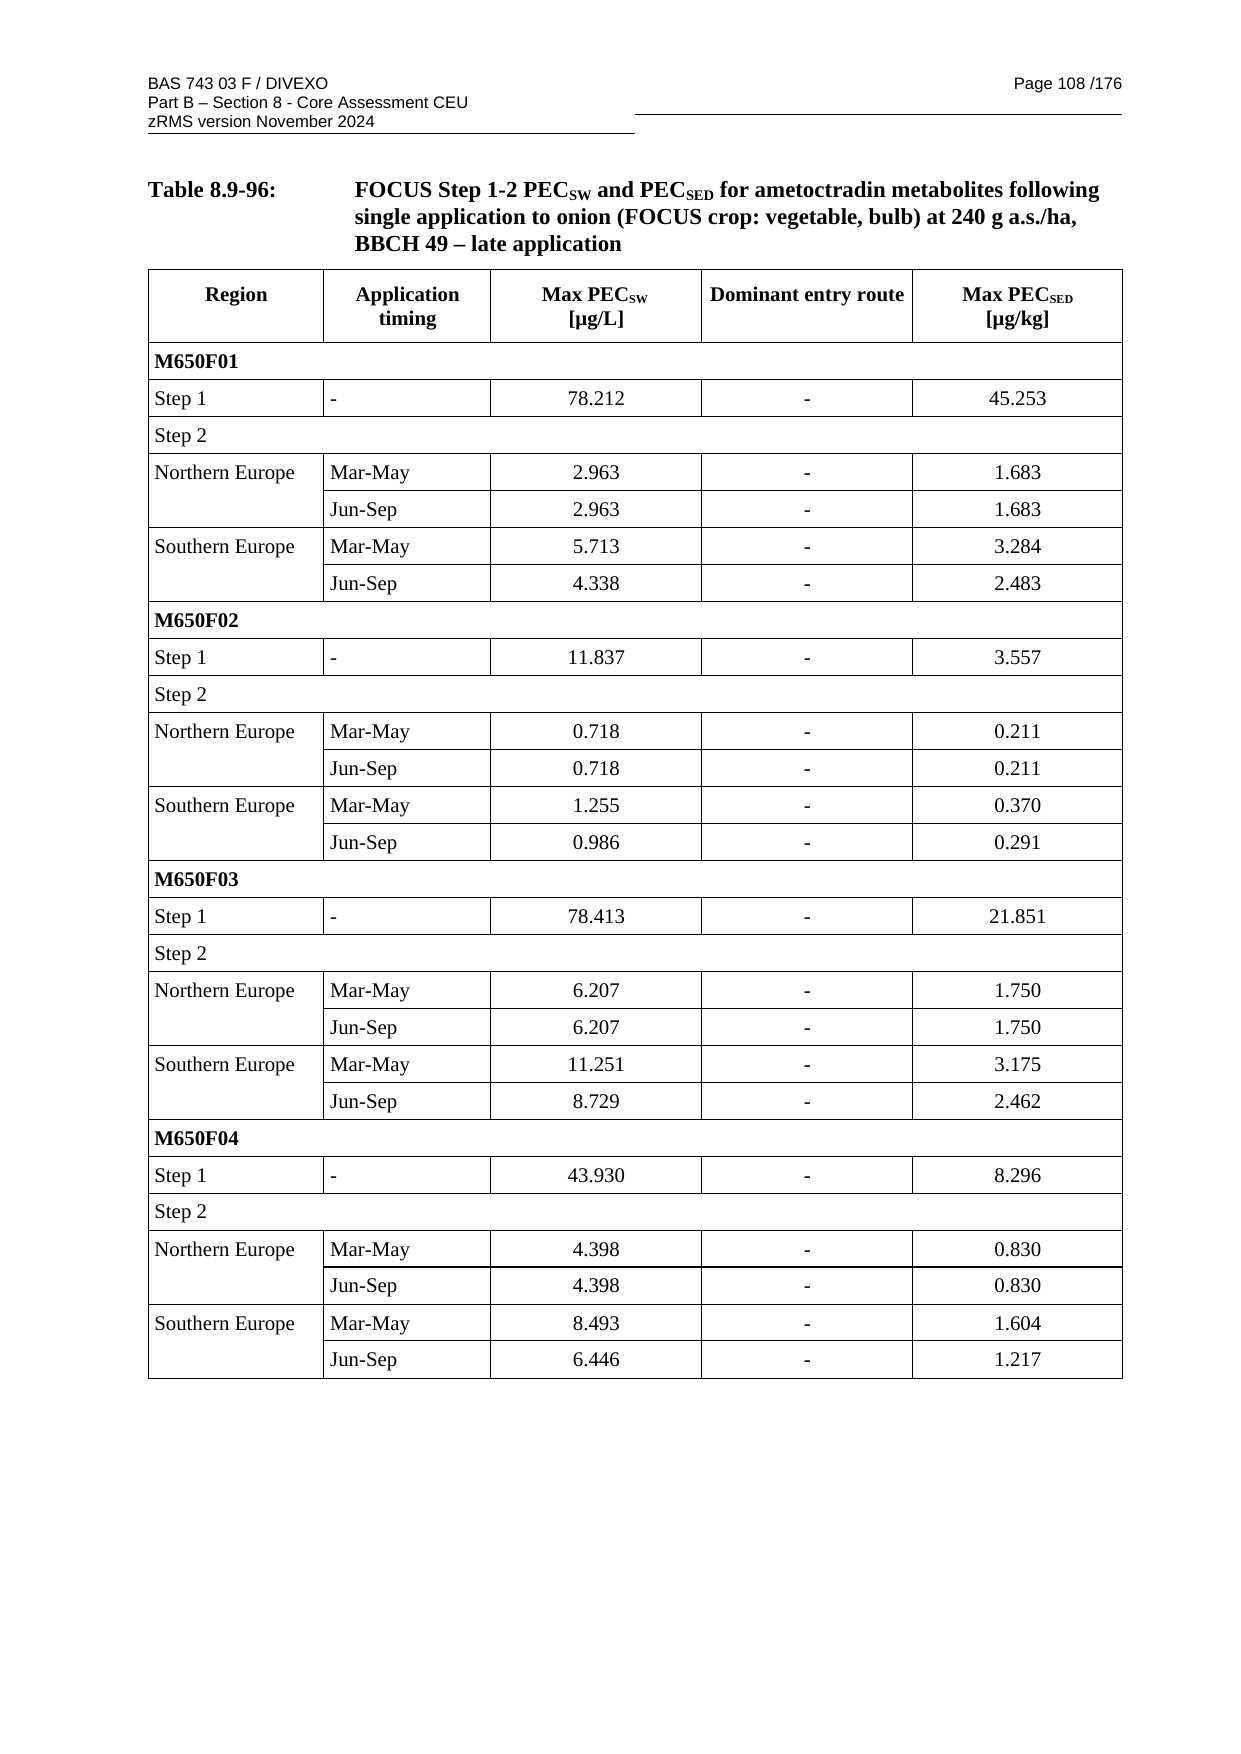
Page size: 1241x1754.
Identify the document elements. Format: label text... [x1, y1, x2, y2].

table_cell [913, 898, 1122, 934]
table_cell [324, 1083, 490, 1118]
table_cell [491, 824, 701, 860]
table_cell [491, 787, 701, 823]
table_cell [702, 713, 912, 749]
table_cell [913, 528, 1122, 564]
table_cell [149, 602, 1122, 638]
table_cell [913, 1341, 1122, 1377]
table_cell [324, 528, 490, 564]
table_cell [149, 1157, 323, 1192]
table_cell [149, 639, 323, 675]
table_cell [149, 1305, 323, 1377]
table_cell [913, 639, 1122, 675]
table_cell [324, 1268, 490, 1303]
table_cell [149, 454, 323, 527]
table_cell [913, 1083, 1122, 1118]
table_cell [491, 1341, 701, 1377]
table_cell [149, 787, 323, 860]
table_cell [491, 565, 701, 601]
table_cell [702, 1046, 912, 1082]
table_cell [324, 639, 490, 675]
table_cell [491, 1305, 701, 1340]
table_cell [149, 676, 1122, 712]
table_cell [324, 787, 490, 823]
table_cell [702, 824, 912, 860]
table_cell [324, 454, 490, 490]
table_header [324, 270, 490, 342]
text Table 8.9-23: FOCUS Step 1-2 PECSW and PECSED for ametoctradin metabolites following single application to onion (FOCUS crop: vegetable, bulb) at 240 g a.s./ha, BBCH 49 – late application [148, 174, 1122, 256]
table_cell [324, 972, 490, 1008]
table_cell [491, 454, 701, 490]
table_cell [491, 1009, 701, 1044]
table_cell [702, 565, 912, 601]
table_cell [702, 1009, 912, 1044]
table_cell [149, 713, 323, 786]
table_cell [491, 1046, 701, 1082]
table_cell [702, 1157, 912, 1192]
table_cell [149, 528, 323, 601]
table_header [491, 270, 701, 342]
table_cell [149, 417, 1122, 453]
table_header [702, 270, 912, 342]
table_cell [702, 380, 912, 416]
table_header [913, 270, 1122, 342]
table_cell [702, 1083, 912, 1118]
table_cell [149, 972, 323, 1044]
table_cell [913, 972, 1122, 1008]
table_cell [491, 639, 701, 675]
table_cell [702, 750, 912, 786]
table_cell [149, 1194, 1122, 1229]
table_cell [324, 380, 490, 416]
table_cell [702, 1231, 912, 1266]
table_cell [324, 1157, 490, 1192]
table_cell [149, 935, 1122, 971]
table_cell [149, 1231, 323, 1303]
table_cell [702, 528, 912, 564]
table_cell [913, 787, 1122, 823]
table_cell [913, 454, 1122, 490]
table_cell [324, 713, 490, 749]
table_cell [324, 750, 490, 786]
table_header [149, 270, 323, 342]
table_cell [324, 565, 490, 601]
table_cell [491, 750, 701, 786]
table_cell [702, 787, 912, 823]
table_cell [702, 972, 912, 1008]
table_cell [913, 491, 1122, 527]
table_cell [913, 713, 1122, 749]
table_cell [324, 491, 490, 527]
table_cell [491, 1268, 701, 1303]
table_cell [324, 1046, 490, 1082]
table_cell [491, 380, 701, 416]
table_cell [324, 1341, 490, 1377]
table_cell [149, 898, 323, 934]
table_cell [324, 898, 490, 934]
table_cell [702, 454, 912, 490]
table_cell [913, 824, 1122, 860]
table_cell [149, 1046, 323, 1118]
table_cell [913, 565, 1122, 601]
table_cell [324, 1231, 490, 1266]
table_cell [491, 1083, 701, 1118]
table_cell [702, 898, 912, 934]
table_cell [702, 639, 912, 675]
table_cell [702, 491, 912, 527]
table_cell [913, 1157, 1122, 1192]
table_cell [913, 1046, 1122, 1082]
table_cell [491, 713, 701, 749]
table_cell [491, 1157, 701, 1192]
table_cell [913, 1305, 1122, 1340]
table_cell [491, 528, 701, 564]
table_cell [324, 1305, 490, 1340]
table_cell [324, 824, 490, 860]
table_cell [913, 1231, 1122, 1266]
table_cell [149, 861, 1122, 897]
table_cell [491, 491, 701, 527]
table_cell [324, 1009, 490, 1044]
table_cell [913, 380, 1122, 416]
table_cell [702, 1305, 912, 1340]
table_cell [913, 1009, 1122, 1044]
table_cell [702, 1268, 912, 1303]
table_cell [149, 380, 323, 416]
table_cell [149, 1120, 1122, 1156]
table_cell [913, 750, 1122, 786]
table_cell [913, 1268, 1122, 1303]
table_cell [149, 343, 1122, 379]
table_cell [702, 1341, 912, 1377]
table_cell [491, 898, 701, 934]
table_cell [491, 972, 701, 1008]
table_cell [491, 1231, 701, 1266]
